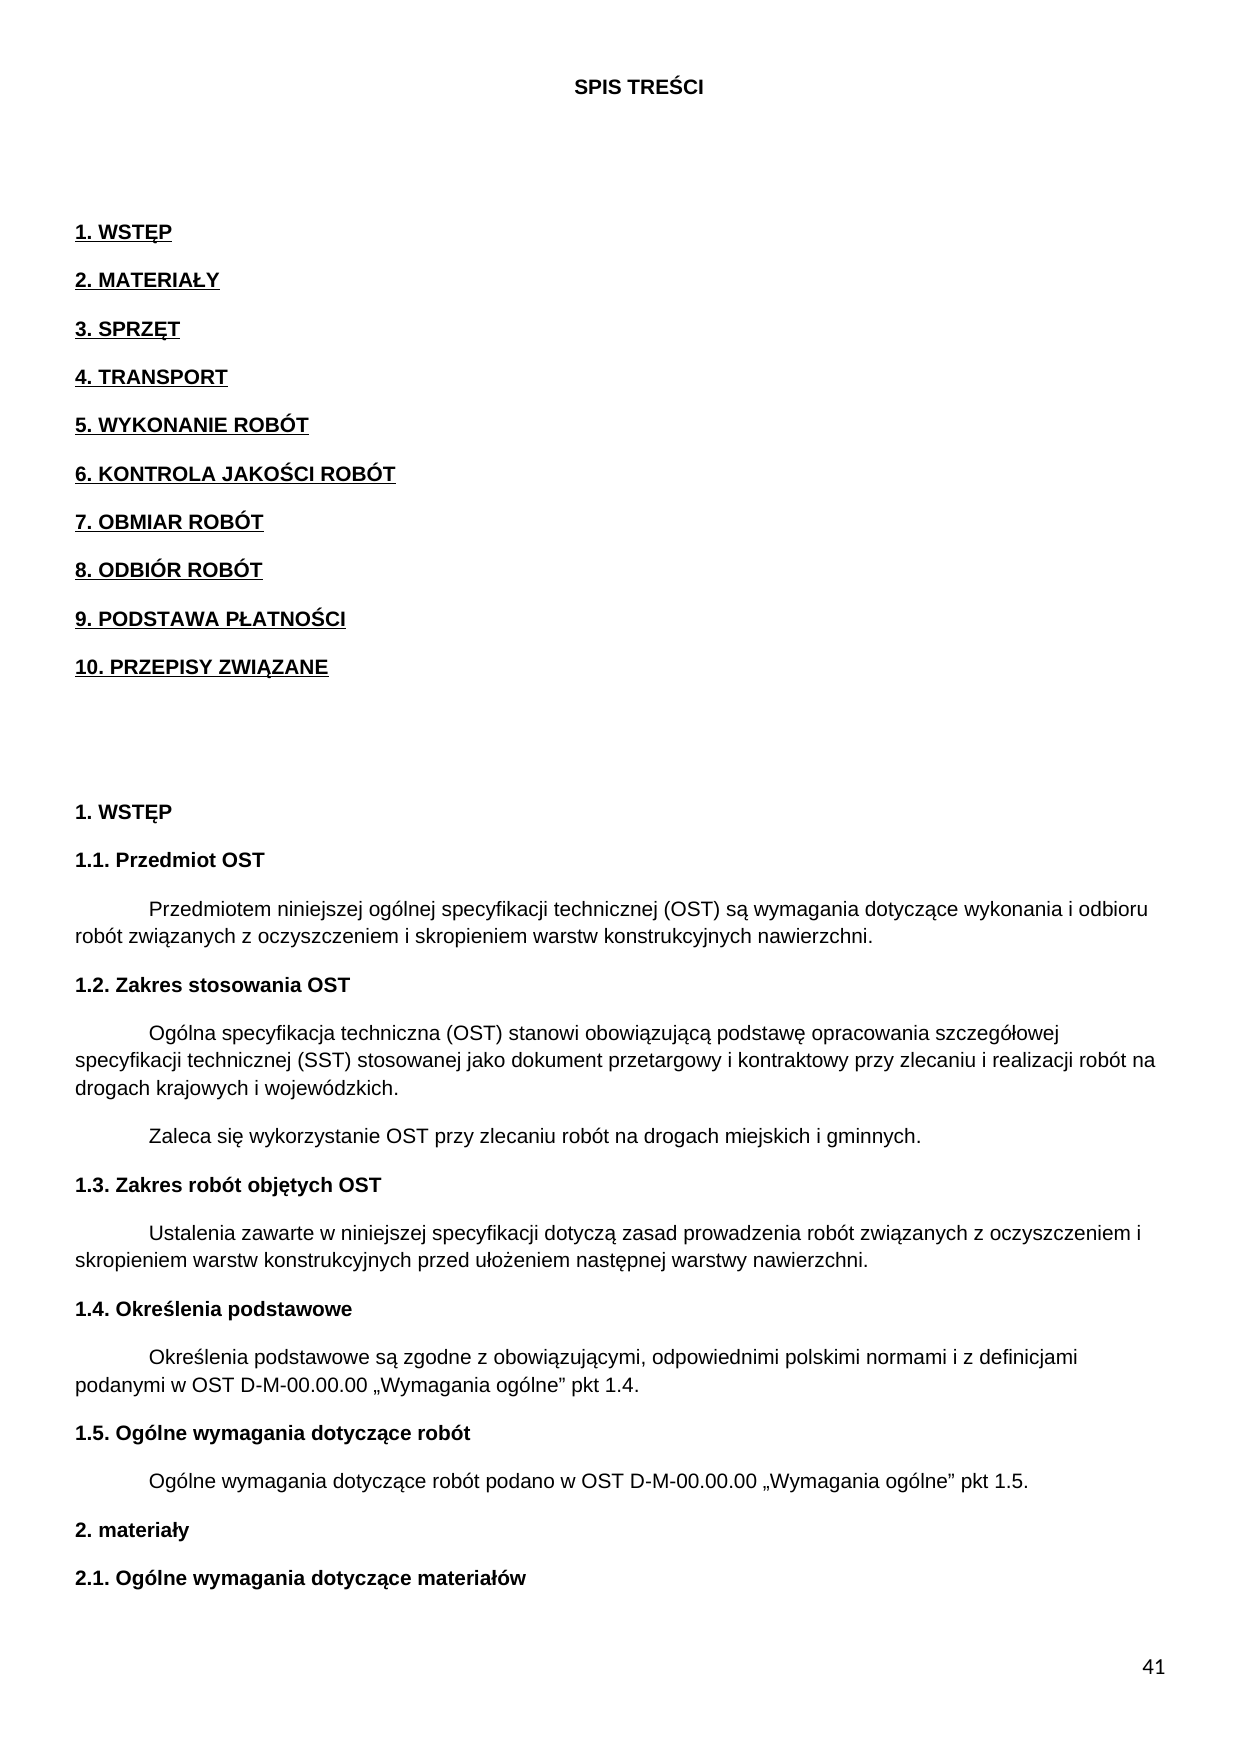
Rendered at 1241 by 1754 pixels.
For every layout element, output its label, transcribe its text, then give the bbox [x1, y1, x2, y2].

text 8. odbiór robót [75, 558, 1165, 582]
text 7. obmiar robót [75, 510, 1165, 534]
text Ogólna specyfikacja techniczna (OST) stanowi obowiązującą podstawę opracowania szczegółowej specyfikacji technicznej (SST) stosowanej jako dokument przetargowy i kontraktowy przy zlecaniu i realizacji robót na drogach krajowych i wojewódzkich. [75, 1021, 1165, 1100]
text 1.2. Zakres stosowania OST [75, 972, 1165, 996]
text 1. WSTĘP [75, 800, 1165, 824]
text 1. WSTĘP [75, 220, 1165, 244]
text Określenia podstawowe są zgodne z obowiązującymi, odpowiednimi polskimi normami i z definicjami podanymi w OST D-M-00.00.00 „Wymagania ogólne” pkt 1.4. [75, 1345, 1165, 1396]
text 2. materiały [75, 1517, 1165, 1541]
text 4. transport [75, 365, 1165, 389]
text 1.5. Ogólne wymagania dotyczące robót [75, 1421, 1165, 1445]
text Ustalenia zawarte w niniejszej specyfikacji dotyczą zasad prowadzenia robót związanych z oczyszczeniem i skropieniem warstw konstrukcyjnych przed ułożeniem następnej warstwy nawierzchni. [75, 1221, 1165, 1272]
text 1.3. Zakres robót objętych OST [75, 1172, 1165, 1196]
text 2. materiały [75, 268, 1165, 292]
text 9. podstawa płatności [75, 607, 1165, 631]
text Zaleca się wykorzystanie OST przy zlecaniu robót na drogach miejskich i gminnych. [75, 1124, 1165, 1148]
text 1.4. Określenia podstawowe [75, 1297, 1165, 1321]
text 5. wykonanie robót [75, 413, 1165, 437]
list SPIS TREŚCI [112, 75, 1165, 99]
text Ogólne wymagania dotyczące robót podano w OST D-M-00.00.00 „Wymagania ogólne” pkt 1.5. [75, 1469, 1165, 1493]
text 6. kontrola jakości robót [75, 462, 1165, 486]
text 1.1. Przedmiot OST [75, 848, 1165, 872]
text 3. sprzęt [75, 317, 1165, 341]
text 10. przepisy związane [75, 655, 1165, 679]
text 2.1. Ogólne wymagania dotyczące materiałów [75, 1566, 1165, 1590]
text Przedmiotem niniejszej ogólnej specyfikacji technicznej (OST) są wymagania dotyczące wykonania i odbioru robót związanych z oczyszczeniem i skropieniem warstw konstrukcyjnych nawierzchni. [75, 897, 1165, 948]
